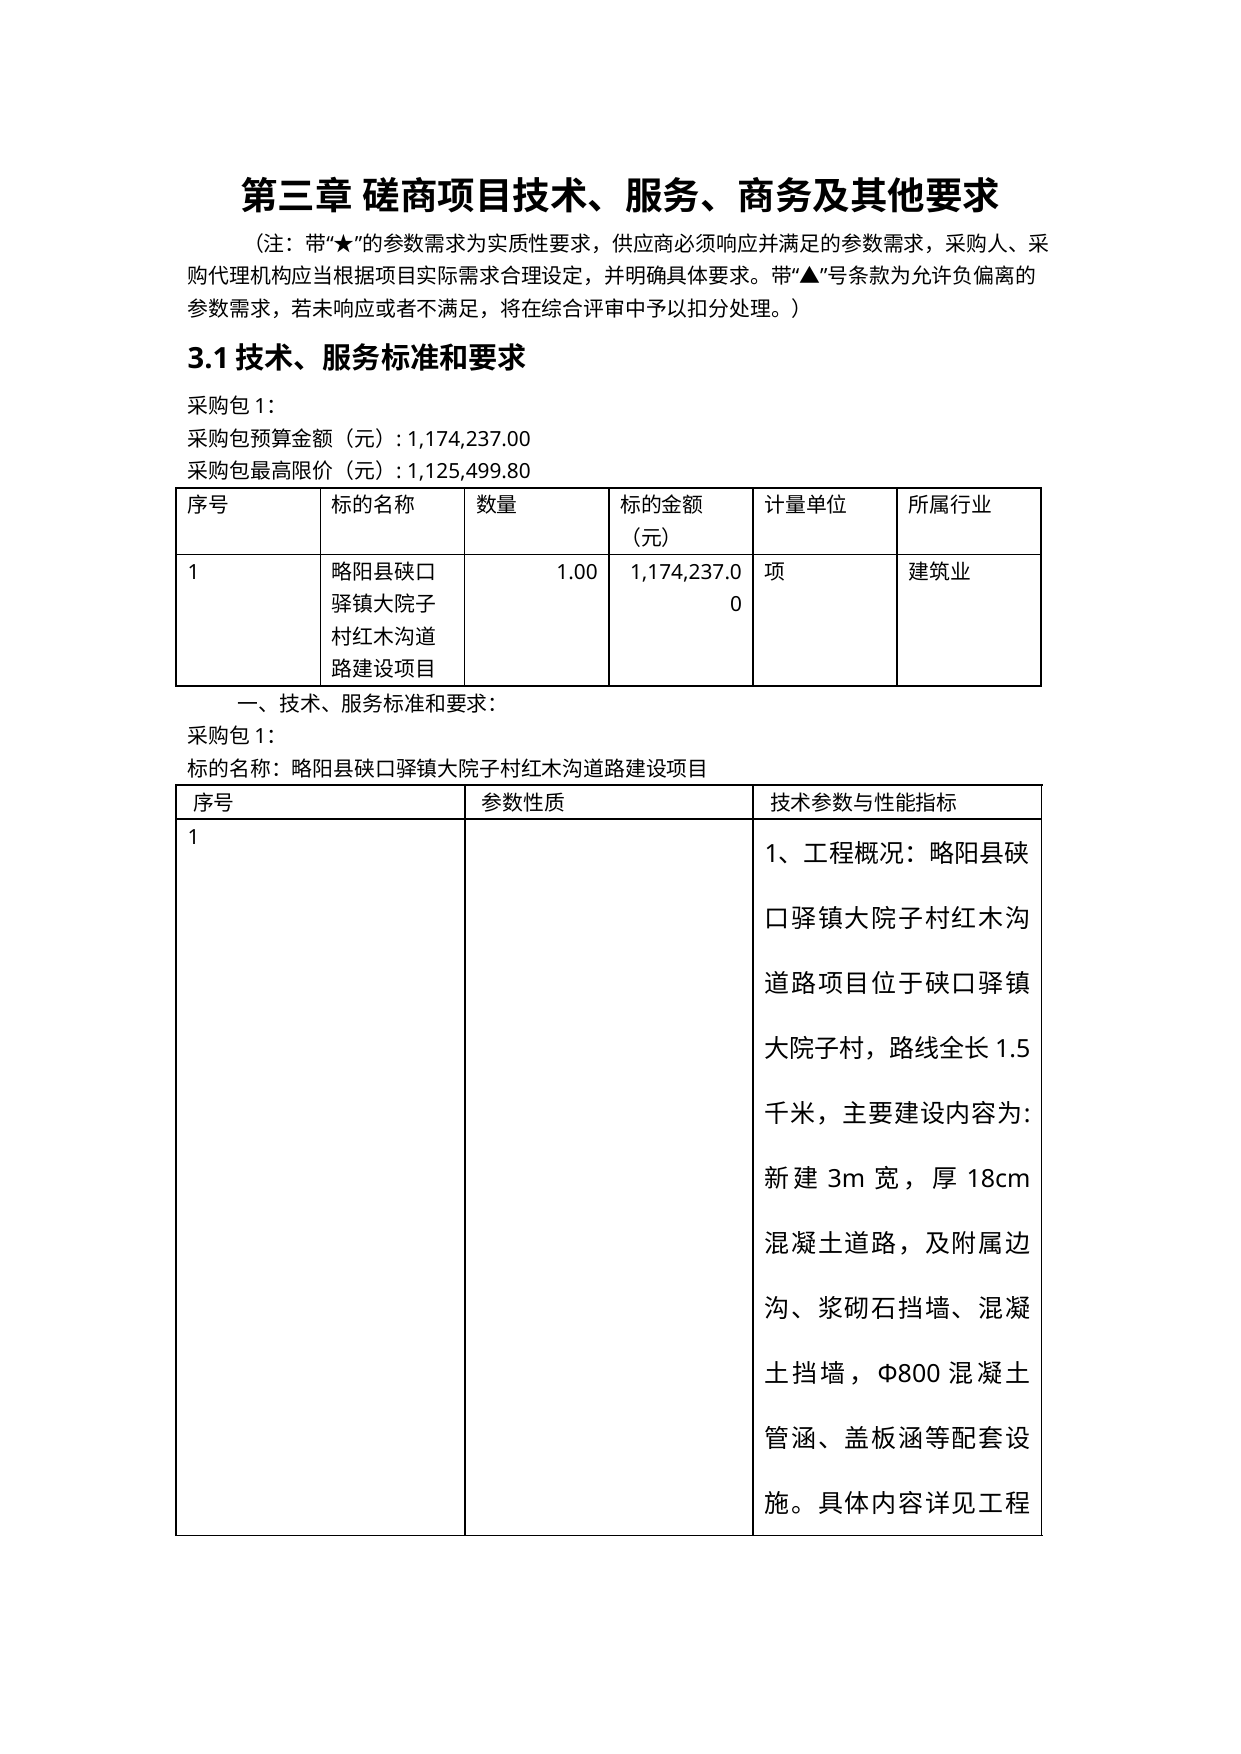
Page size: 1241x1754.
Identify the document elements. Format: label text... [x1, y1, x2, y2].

text 3.1技术、服务标准和要求 [187, 324, 1053, 389]
text 一、技术、服务标准和要求： [187, 687, 1053, 719]
table_header 标的金额 （元） [610, 489, 752, 553]
text 采购包1： [187, 719, 1053, 752]
table_header 技术参数与性能指标 [754, 786, 1041, 818]
text 采购包1： [187, 389, 1053, 422]
table_cell 建筑业 [898, 555, 1040, 685]
table_header 数量 [465, 489, 608, 553]
table_header 参数性质 [466, 786, 752, 818]
table_cell 1,174,237.00 [610, 555, 752, 685]
table_header 标的名称 [321, 489, 464, 553]
table_header 所属行业 [898, 489, 1040, 553]
text 采购包预算金额（元）: 1,174,237.00 [187, 422, 1053, 454]
table_header 计量单位 [754, 489, 896, 553]
text 采购包最高限价（元）: 1,125,499.80 [187, 454, 1053, 487]
text 标的名称：略阳县硖口驿镇大院子村红木沟道路建设项目 [187, 752, 1053, 784]
table_cell 略阳县硖口驿镇大院子村红木沟道路建设项目 [321, 555, 464, 685]
table_cell 1 [177, 820, 464, 1535]
table_cell [466, 820, 752, 1535]
text 第三章 磋商项目技术、服务、商务及其他要求 [187, 162, 1053, 227]
table_header 序号 [177, 489, 320, 553]
table_cell 1.00 [465, 555, 608, 685]
table_cell 项 [754, 555, 896, 685]
table_header 序号 [177, 786, 464, 818]
text （注：带“★”的参数需求为实质性要求，供应商必须响应并满足的参数需求，采购人、采购代理机构应当根据项目实际需求合理设定，并明确具体要求。带“▲”号条款为允许负偏离的参数需求，若未响应或者不满足，将在综合评审中予以扣分处理。） [187, 227, 1053, 324]
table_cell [754, 820, 1041, 1535]
table_cell 1 [177, 555, 320, 685]
